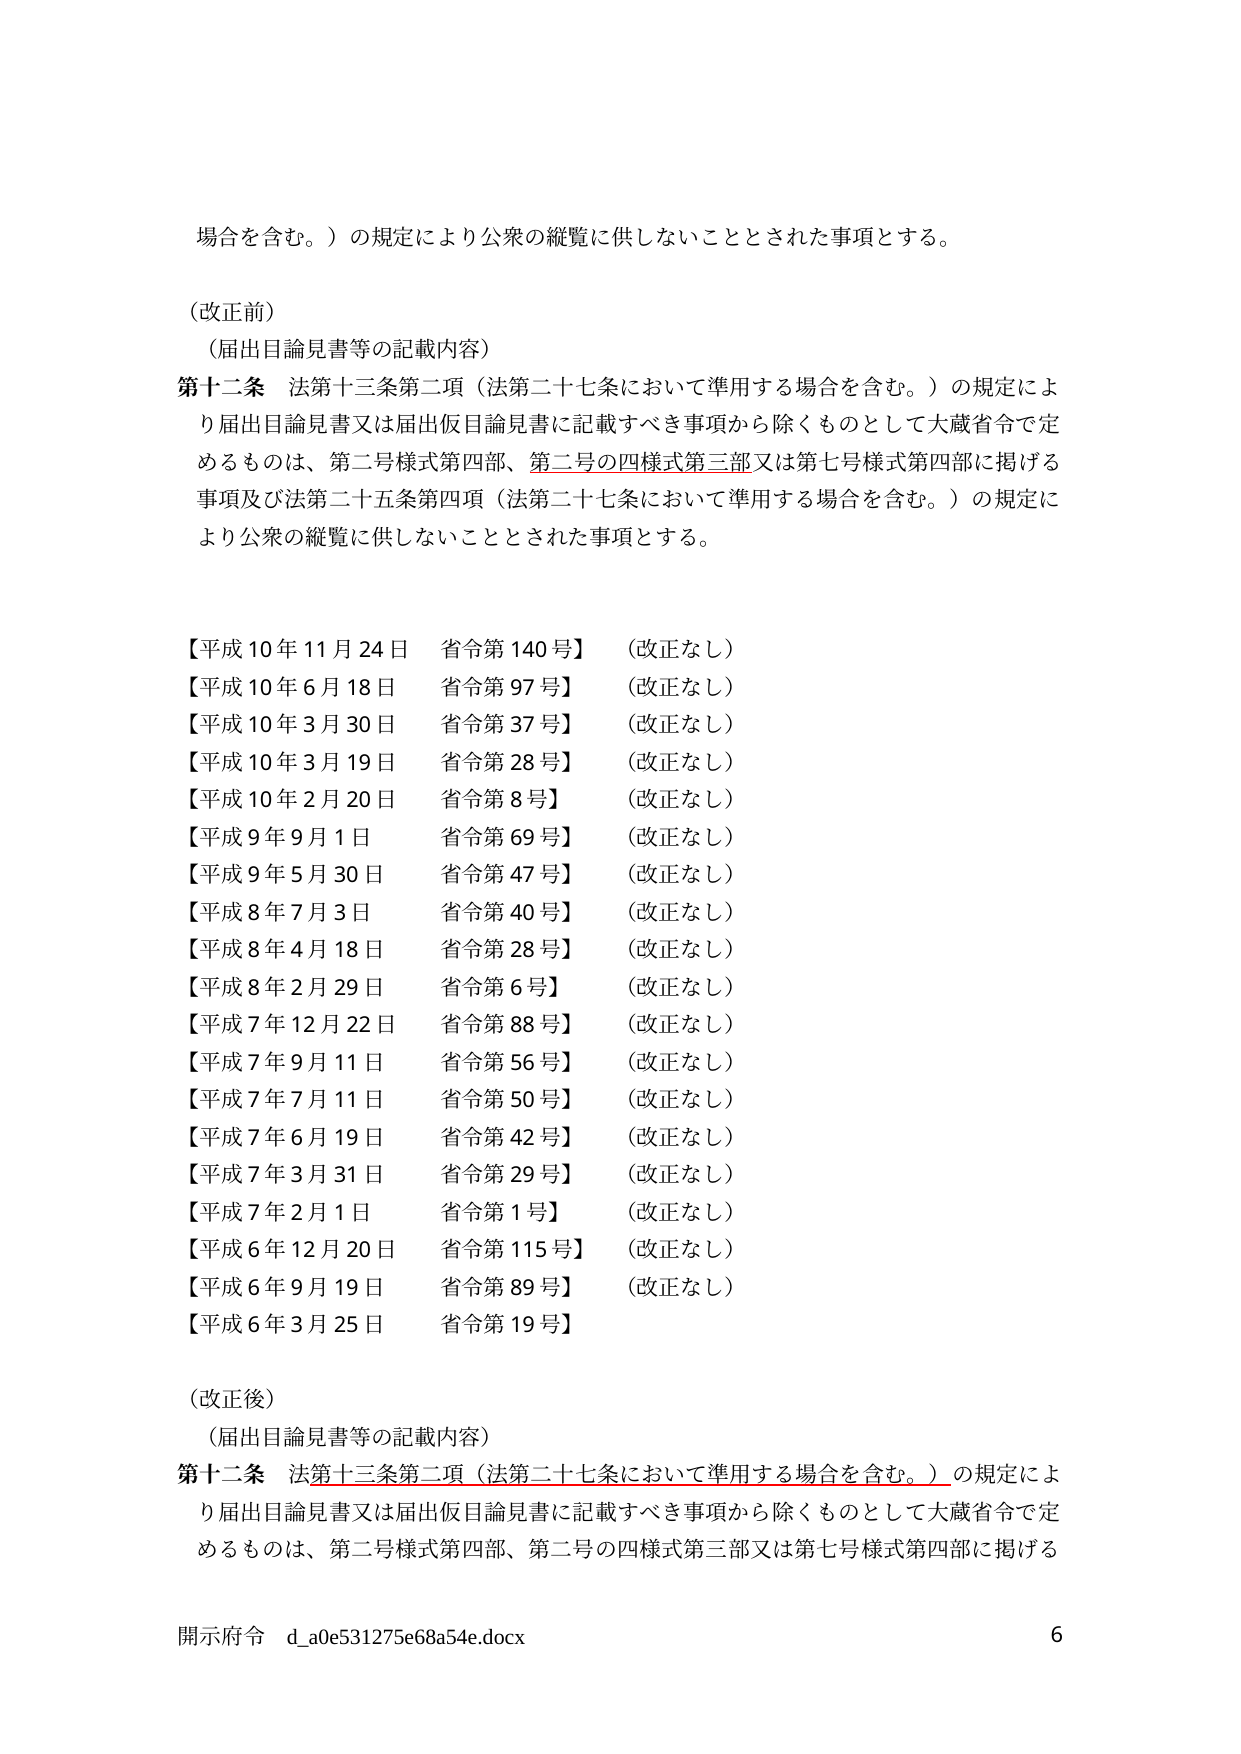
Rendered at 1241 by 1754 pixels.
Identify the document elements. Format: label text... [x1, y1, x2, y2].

text 【平成8年4月18日 省令第28号】 （改正なし） [177, 929, 1063, 967]
text 【平成6年3月25日 省令第19号】 [177, 1304, 1063, 1342]
text 【平成7年3月31日 省令第29号】 （改正なし） [177, 1154, 1063, 1192]
text 【平成10年11月24日 省令第140号】 （改正なし） [177, 629, 1063, 667]
text 【平成10年3月30日 省令第37号】 （改正なし） [177, 704, 1063, 742]
text （届出目論見書等の記載内容） [196, 329, 1063, 367]
text 【平成10年6月18日 省令第97号】 （改正なし） [177, 667, 1063, 704]
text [177, 217, 1063, 254]
text 【平成9年5月30日 省令第47号】 （改正なし） [177, 854, 1063, 892]
text 【平成7年2月1日 省令第1号】 （改正なし） [177, 1192, 1063, 1229]
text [177, 1454, 1063, 1567]
text 【平成8年2月29日 省令第6号】 （改正なし） [177, 967, 1063, 1004]
text （改正前） [177, 292, 1063, 329]
text 【平成7年7月11日 省令第50号】 （改正なし） [177, 1079, 1063, 1117]
text 【平成7年9月11日 省令第56号】 （改正なし） [177, 1042, 1063, 1079]
text 【平成6年9月19日 省令第89号】 （改正なし） [177, 1267, 1063, 1304]
text 【平成6年12月20日 省令第115号】 （改正なし） [177, 1229, 1063, 1267]
text （届出目論見書等の記載内容） [196, 1417, 1063, 1454]
text 【平成8年7月3日 省令第40号】 （改正なし） [177, 892, 1063, 929]
text 【平成9年9月1日 省令第69号】 （改正なし） [177, 817, 1063, 854]
text 【平成7年6月19日 省令第42号】 （改正なし） [177, 1117, 1063, 1154]
text 【平成7年12月22日 省令第88号】 （改正なし） [177, 1004, 1063, 1042]
text （改正後） [177, 1379, 1063, 1417]
text 【平成10年3月19日 省令第28号】 （改正なし） [177, 742, 1063, 779]
text 【平成10年2月20日 省令第8号】 （改正なし） [177, 779, 1063, 817]
